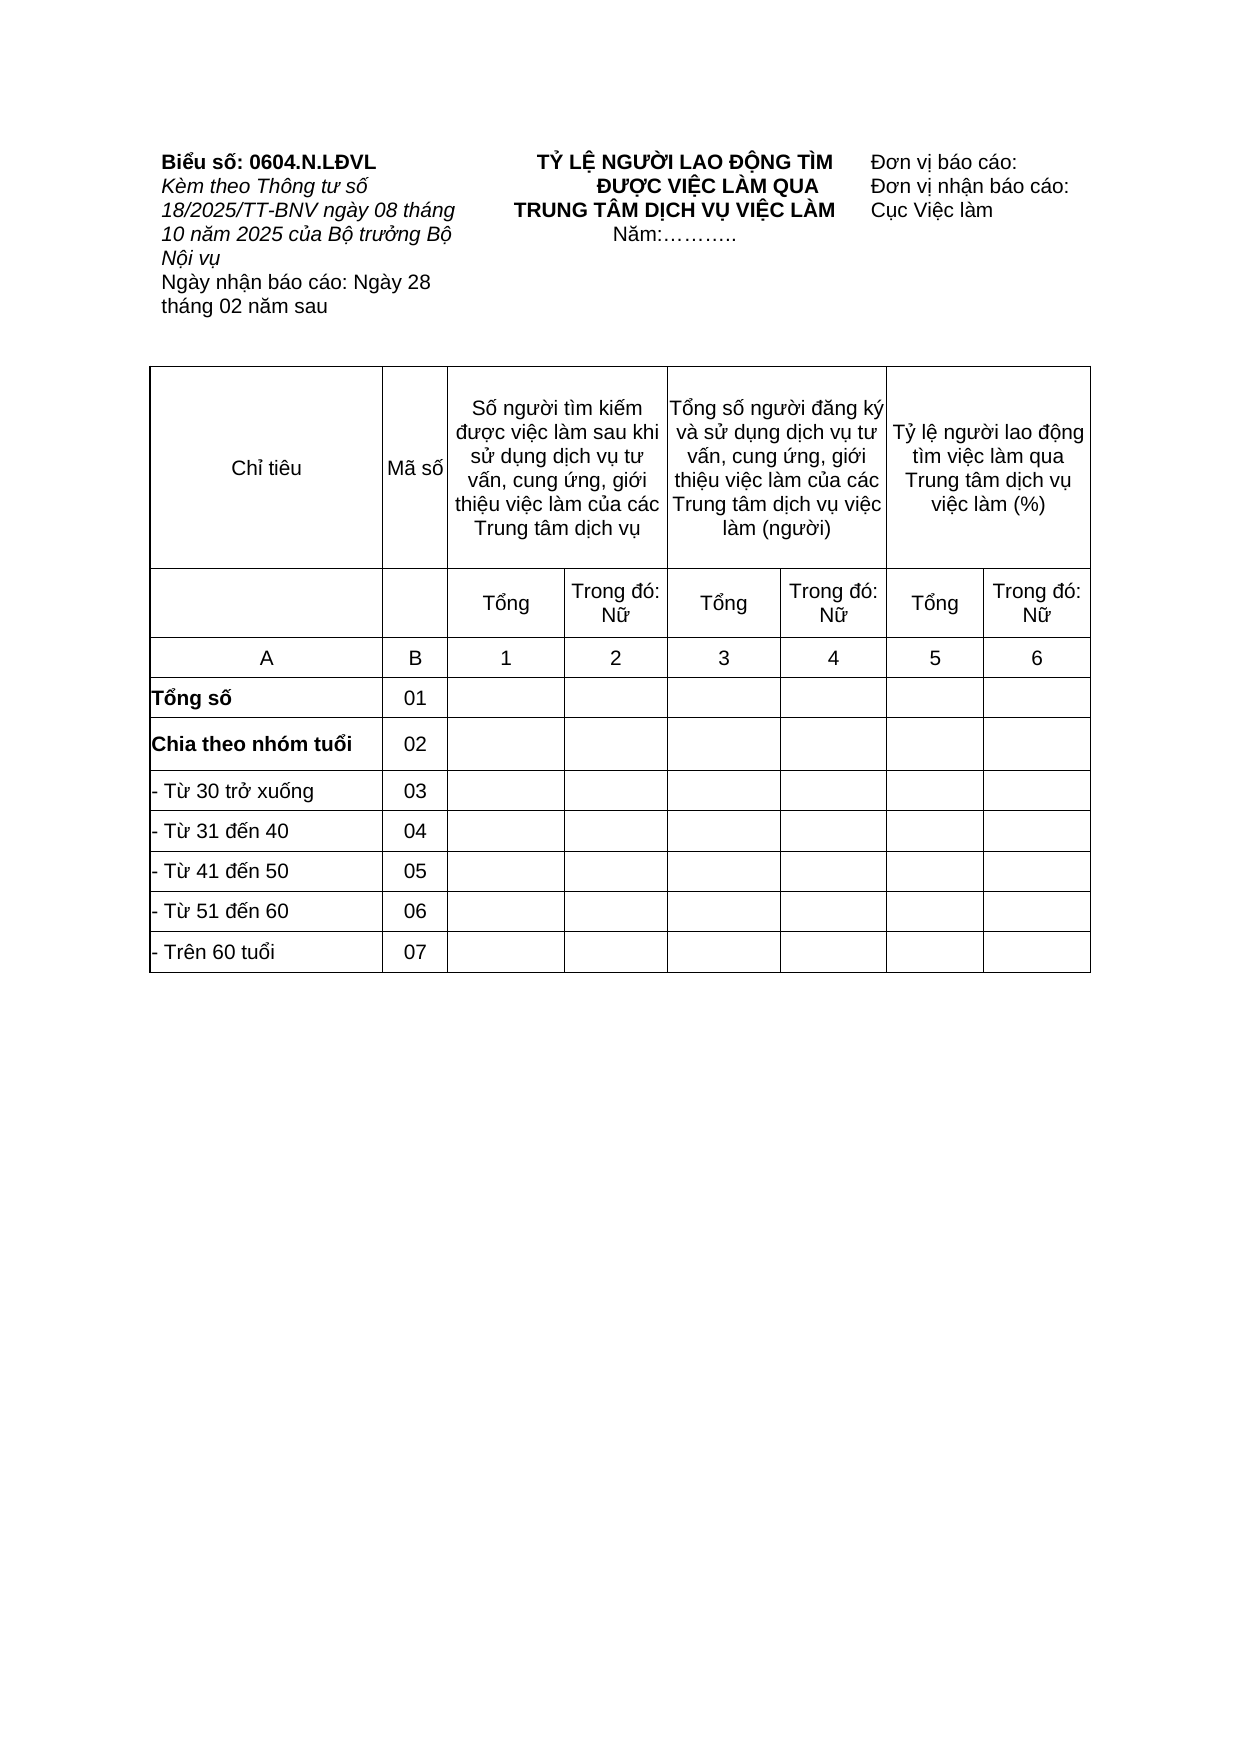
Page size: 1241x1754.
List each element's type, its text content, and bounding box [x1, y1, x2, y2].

table_cell [668, 718, 780, 770]
table_cell 2 [565, 638, 667, 677]
table_cell [565, 678, 667, 717]
table_cell 03 [383, 771, 447, 810]
table_header Chỉ tiêu [151, 367, 382, 568]
table_cell - Từ 41 đến 50 [151, 852, 382, 891]
table_cell [887, 718, 983, 770]
table_cell - Từ 30 trở xuống [151, 771, 382, 810]
table_cell [887, 771, 983, 810]
table_cell [984, 932, 1090, 972]
table_cell Trong đó: Nữ [781, 569, 886, 637]
table_header Số người tìm kiếm được việc làm sau khi sử dụng dịch vụ tư vấn, cung ứng, giới thiệu việc làm của các Trung tâm dịch vụ [448, 367, 667, 568]
table_cell [781, 932, 886, 972]
table_cell [781, 852, 886, 891]
table_header TỶ LỆ NGƯỜI LAO ĐỘNG TÌM ĐƯỢC VIỆC LÀM QUA TRUNG TÂM DỊCH VỤ VIỆC LÀM Năm:……….. [490, 150, 859, 318]
table_cell [887, 932, 983, 972]
table_cell 3 [668, 638, 780, 677]
table_cell [448, 678, 564, 717]
table_cell - Trên 60 tuổi [151, 932, 382, 972]
table_cell 6 [984, 638, 1090, 677]
table_cell [781, 718, 886, 770]
table_cell A [151, 638, 382, 677]
table_cell Tổng [448, 569, 564, 637]
table_cell [448, 771, 564, 810]
table_cell [984, 771, 1090, 810]
table_cell [448, 852, 564, 891]
table_cell 02 [383, 718, 447, 770]
table_cell [565, 892, 667, 931]
table_cell [668, 892, 780, 931]
table_cell 1 [448, 638, 564, 677]
table_cell [151, 569, 382, 637]
table_cell [448, 718, 564, 770]
table_header Biểu số: 0604.N.LĐVL Kèm theo Thông tư số 18/2025/TT-BNV ngày 08 tháng 10 năm 2025 của Bộ trưởng Bộ Nội vụ Ngày nhận báo cáo: Ngày 28 tháng 02 năm sau [150, 150, 489, 318]
table_cell 04 [383, 811, 447, 851]
table_cell [984, 852, 1090, 891]
table_cell 5 [887, 638, 983, 677]
table_cell Trong đó: Nữ [984, 569, 1090, 637]
table_cell [781, 678, 886, 717]
table_cell [565, 932, 667, 972]
table_cell [668, 852, 780, 891]
table_cell [887, 892, 983, 931]
table_cell - Từ 51 đến 60 [151, 892, 382, 931]
table_cell [565, 771, 667, 810]
table_cell [781, 892, 886, 931]
table_cell Trong đó: Nữ [565, 569, 667, 637]
table_header Mã số [383, 367, 447, 568]
table_cell [668, 771, 780, 810]
table_cell 07 [383, 932, 447, 972]
table_cell [984, 718, 1090, 770]
table_cell [781, 771, 886, 810]
table_cell [565, 852, 667, 891]
table_header Đơn vị báo cáo: Đơn vị nhận báo cáo: Cục Việc làm [859, 150, 1090, 318]
table_cell B [383, 638, 447, 677]
table_cell 4 [781, 638, 886, 677]
table_cell [448, 811, 564, 851]
table_cell [448, 932, 564, 972]
table_cell [668, 678, 780, 717]
table_cell - Từ 31 đến 40 [151, 811, 382, 851]
table_cell 05 [383, 852, 447, 891]
table_header Tỷ lệ người lao động tìm việc làm qua Trung tâm dịch vụ việc làm (%) [887, 367, 1090, 568]
table_cell [448, 892, 564, 931]
table_cell Chia theo nhóm tuổi [151, 718, 382, 770]
table_header Tổng số người đăng ký và sử dụng dịch vụ tư vấn, cung ứng, giới thiệu việc làm của các Trung tâm dịch vụ việc làm (người) [668, 367, 886, 568]
table_cell [984, 811, 1090, 851]
table_cell Tổng [668, 569, 780, 637]
table_cell [984, 892, 1090, 931]
table_cell [781, 811, 886, 851]
table_cell Tổng [887, 569, 983, 637]
table_cell Tổng số [151, 678, 382, 717]
table_cell [984, 678, 1090, 717]
table_cell [887, 678, 983, 717]
table_cell [565, 718, 667, 770]
table_cell [565, 811, 667, 851]
table_cell [887, 811, 983, 851]
table_cell [383, 569, 447, 637]
table_cell [668, 932, 780, 972]
table_cell 06 [383, 892, 447, 931]
table_cell [887, 852, 983, 891]
table_cell 01 [383, 678, 447, 717]
table_cell [668, 811, 780, 851]
